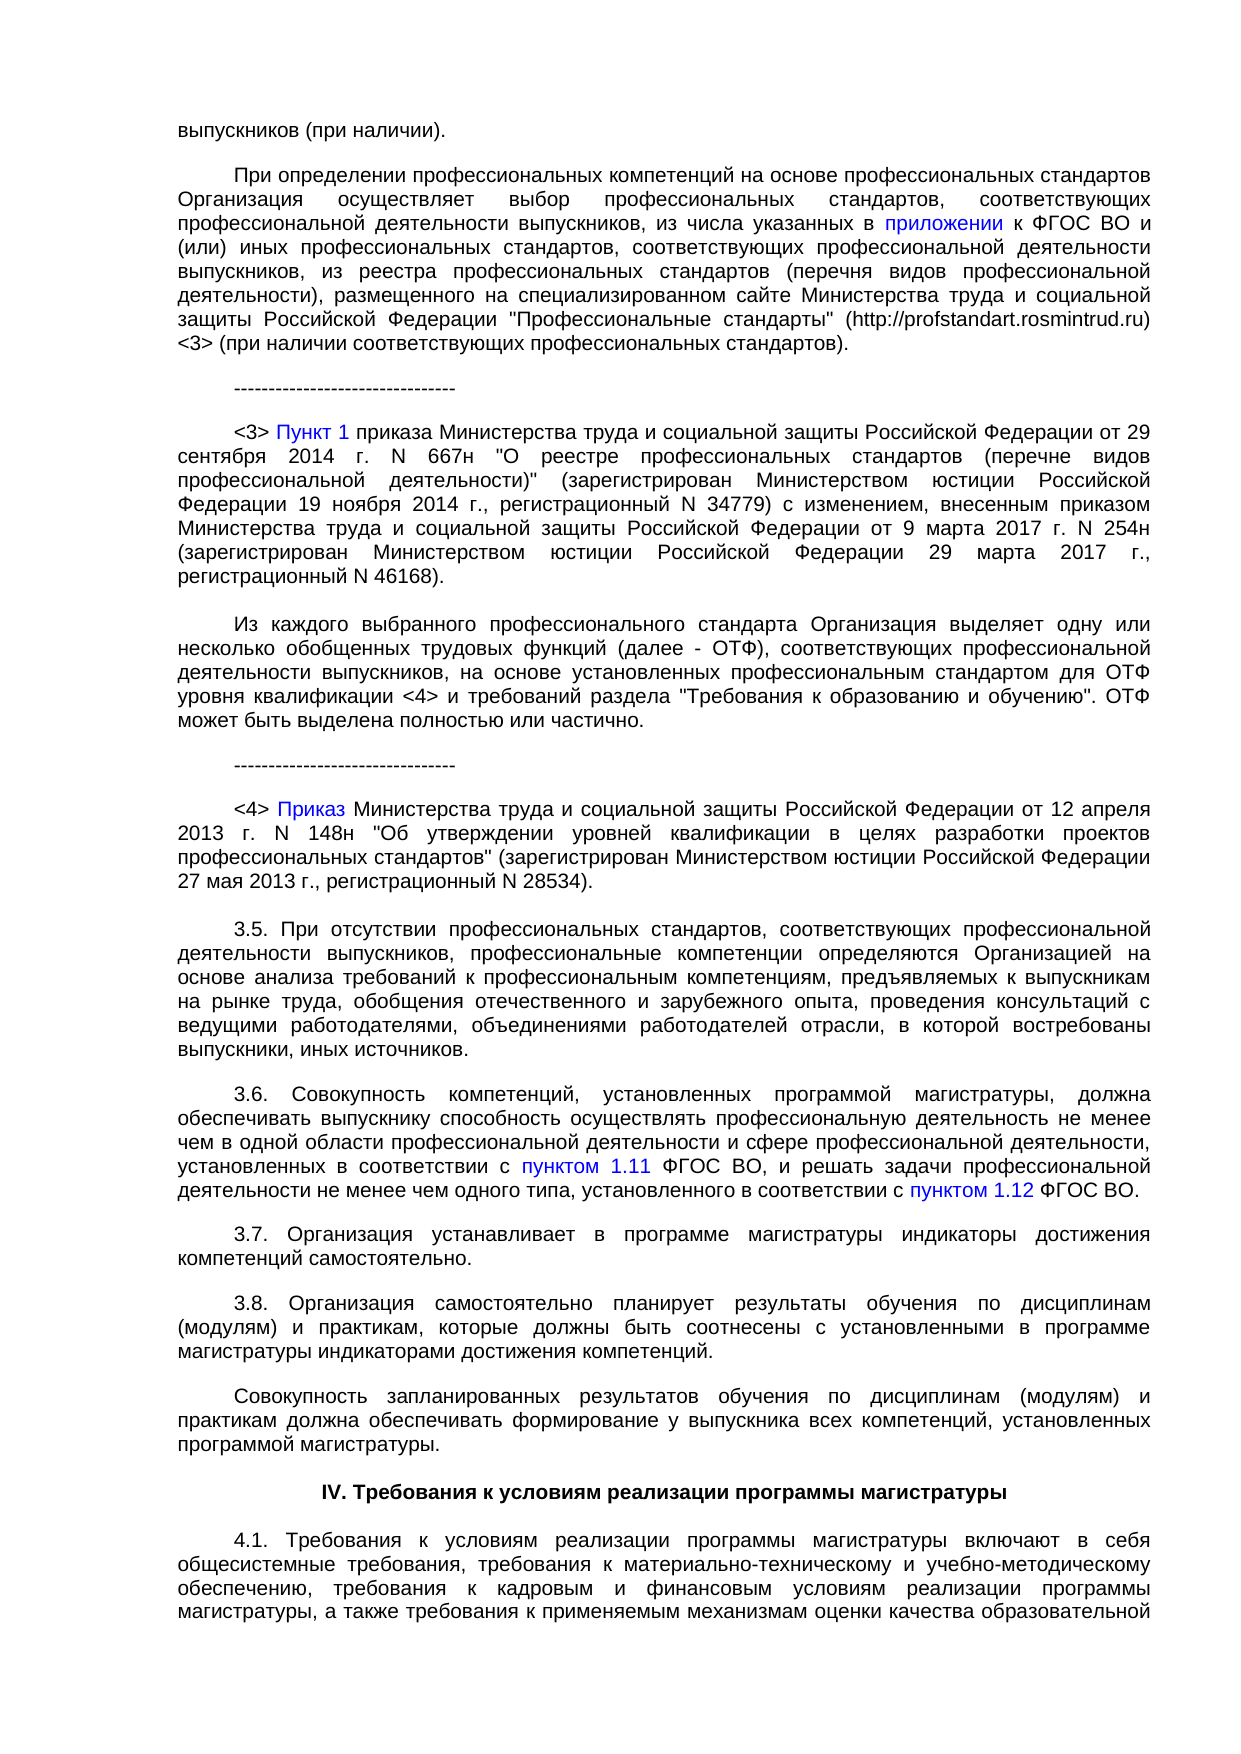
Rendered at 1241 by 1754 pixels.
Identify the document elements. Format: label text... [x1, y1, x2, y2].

text 3.6. Совокупность компетенций, установленных программой магистратуры, должна обеспечивать выпускнику способность осуществлять профессиональную деятельность не менее чем в одной области профессиональной деятельности и сфере профессиональной деятельности, установленных в соответствии с пунктом 1.11 ФГОС ВО, и решать задачи профессиональной деятельности не менее чем одного типа, установленного в соответствии с пунктом 1.12 ФГОС ВО. [177, 1082, 1152, 1201]
text -------------------------------- [177, 752, 1152, 776]
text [177, 1527, 1152, 1623]
text 3.5. При отсутствии профессиональных стандартов, соответствующих профессиональной деятельности выпускников, профессиональные компетенции определяются Организацией на основе анализа требований к профессиональным компетенциям, предъявляемых к выпускникам на рынке труда, обобщения отечественного и зарубежного опыта, проведения консультаций с ведущими работодателями, объединениями работодателей отрасли, в которой востребованы выпускники, иных источников. [177, 917, 1152, 1061]
text 3.7. Организация устанавливает в программе магистратуры индикаторы достижения компетенций самостоятельно. [177, 1222, 1152, 1270]
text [177, 118, 1152, 142]
text При определении профессиональных компетенций на основе профессиональных стандартов Организация осуществляет выбор профессиональных стандартов, соответствующих профессиональной деятельности выпускников, из числа указанных в приложении к ФГОС ВО и (или) иных профессиональных стандартов, соответствующих профессиональной деятельности выпускников, из реестра профессиональных стандартов (перечня видов профессиональной деятельности), размещенного на специализированном сайте Министерства труда и социальной защиты Российской Федерации "Профессиональные стандарты" (http://profstandart.rosmintrud.ru) <3> (при наличии соответствующих профессиональных стандартов). [177, 163, 1152, 354]
text <4> Приказ Министерства труда и социальной защиты Российской Федерации от 12 апреля 2013 г. N 148н "Об утверждении уровней квалификации в целях разработки проектов профессиональных стандартов" (зарегистрирован Министерством юстиции Российской Федерации 27 мая 2013 г., регистрационный N 28534). [177, 797, 1152, 893]
title IV. Требования к условиям реализации программы магистратуры [177, 1479, 1152, 1503]
text <3> Пункт 1 приказа Министерства труда и социальной защиты Российской Федерации от 29 сентября 2014 г. N 667н "О реестре профессиональных стандартов (перечне видов профессиональной деятельности)" (зарегистрирован Министерством юстиции Российской Федерации 19 ноября 2014 г., регистрационный N 34779) с изменением, внесенным приказом Министерства труда и социальной защиты Российской Федерации от 9 марта 2017 г. N 254н (зарегистрирован Министерством юстиции Российской Федерации 29 марта 2017 г., регистрационный N 46168). [177, 420, 1152, 588]
text 3.8. Организация самостоятельно планирует результаты обучения по дисциплинам (модулям) и практикам, которые должны быть соотнесены с установленными в программе магистратуры индикаторами достижения компетенций. [177, 1291, 1152, 1363]
text -------------------------------- [177, 375, 1152, 399]
text Совокупность запланированных результатов обучения по дисциплинам (модулям) и практикам должна обеспечивать формирование у выпускника всех компетенций, установленных программой магистратуры. [177, 1384, 1152, 1456]
text Из каждого выбранного профессионального стандарта Организация выделяет одну или несколько обобщенных трудовых функций (далее - ОТФ), соответствующих профессиональной деятельности выпускников, на основе установленных профессиональным стандартом для ОТФ уровня квалификации <4> и требований раздела "Требования к образованию и обучению". ОТФ может быть выделена полностью или частично. [177, 612, 1152, 732]
